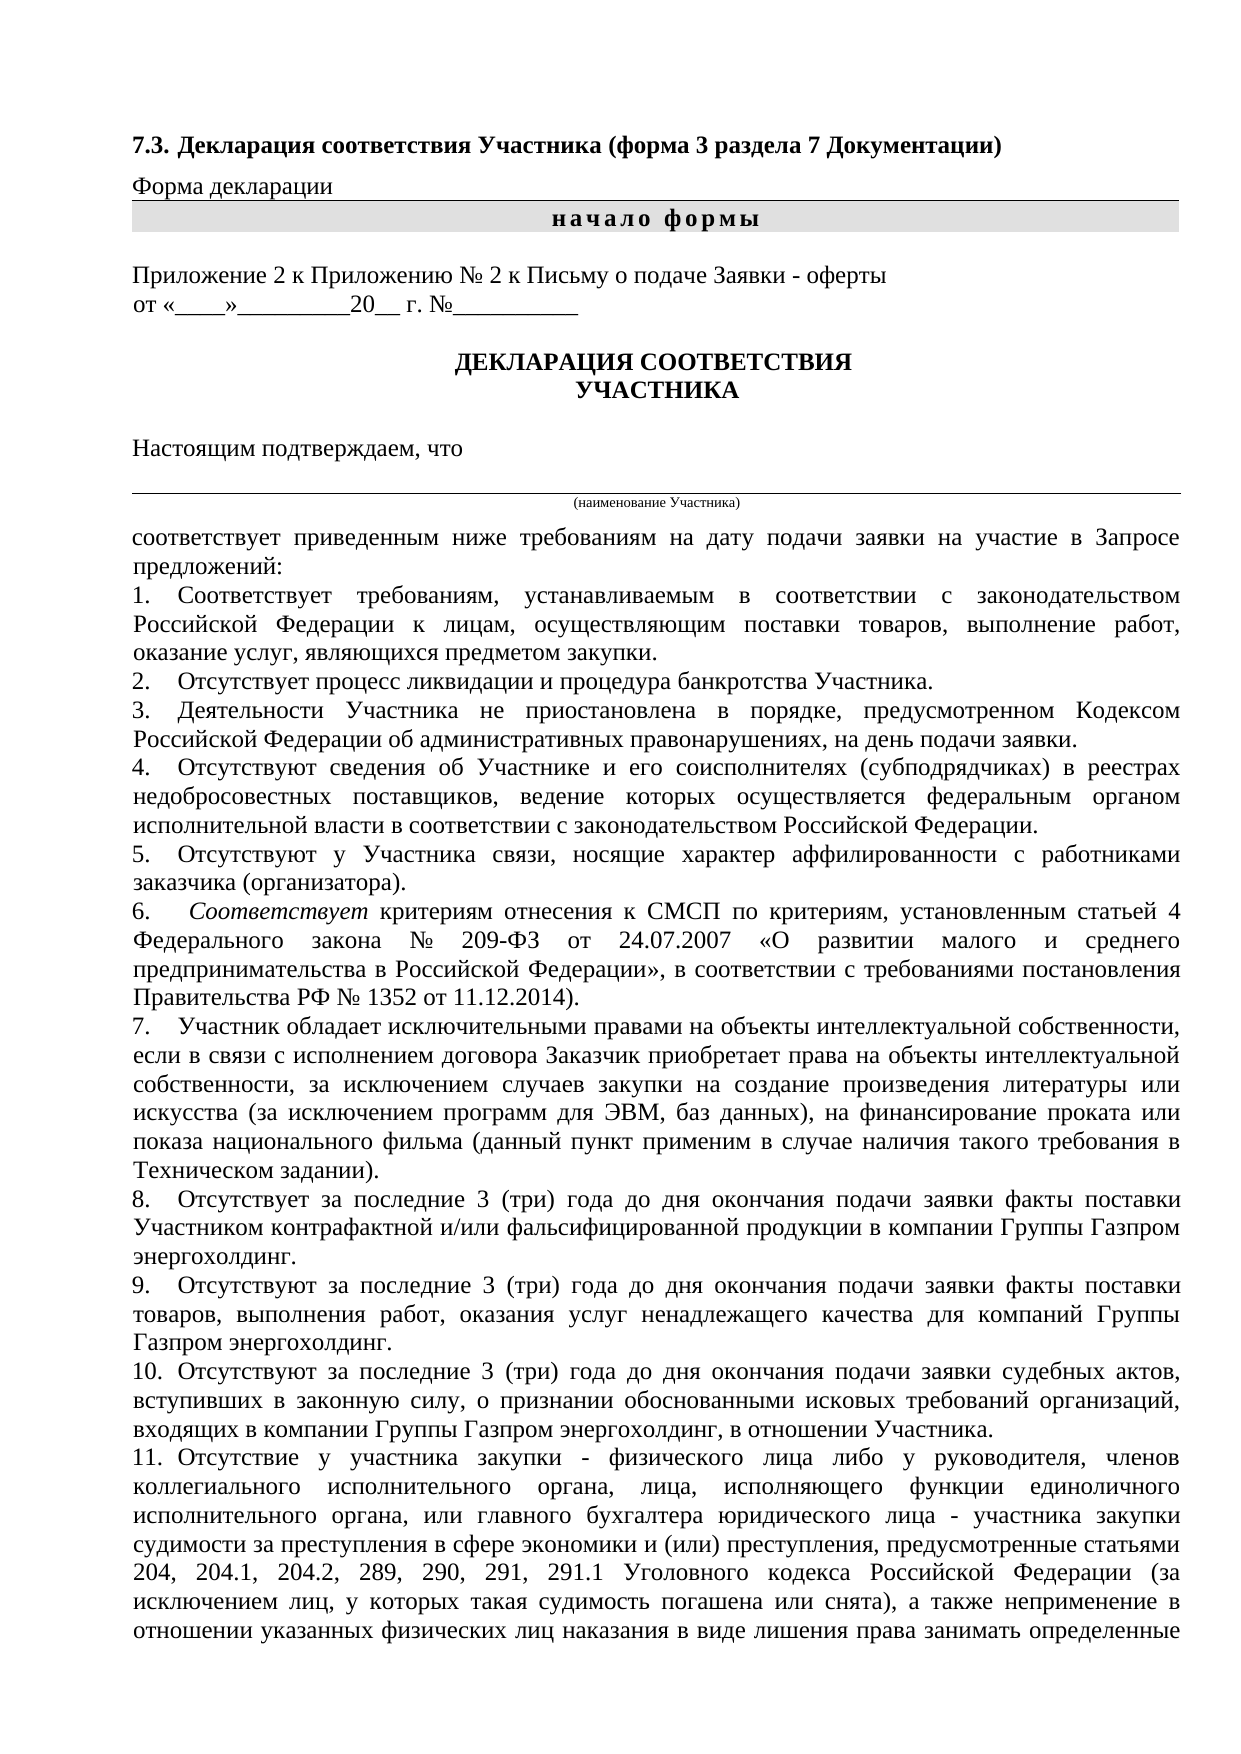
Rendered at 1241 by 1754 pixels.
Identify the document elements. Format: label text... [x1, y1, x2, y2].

list Отсутствуют у Участника связи, носящие характер аффилированности с работниками заказчика (организатора). [132, 839, 1181, 896]
text начало формы [132, 201, 1179, 232]
list Соответствует критериям отнесения к СМСП по критериям, установленным статьей 4 Федерального закона № 209-ФЗ от 24.07.2007 «О развитии малого и среднего предпринимательства в Российской Федерации», в соответствии с требованиями постановления Правительства РФ № 1352 от 11.12.2014). [132, 896, 1181, 1011]
list Отсутствуют сведения об Участнике и его соисполнителях (субподрядчиках) в реестрах недобросовестных поставщиков, ведение которых осуществляется федеральным органом исполнительной власти в соответствии с законодательством Российской Федерации. [132, 752, 1181, 839]
list Отсутствует процесс ликвидации и процедура банкротства Участника. [132, 666, 1181, 695]
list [132, 1442, 1181, 1644]
text (наименование Участника) [132, 494, 1181, 522]
text Настоящим подтверждаем, что [132, 433, 1181, 462]
list Участник обладает исключительными правами на объекты интеллектуальной собственности, если в связи с исполнением договора Заказчик приобретает права на объекты интеллектуальной собственности, за исключением случаев закупки на создание произведения литературы или искусства (за исключением программ для ЭВМ, баз данных), на финансирование проката или показа национального фильма (данный пункт применим в случае наличия такого требования в Техническом задании). [132, 1011, 1181, 1184]
text соответствует приведенным ниже требованиям на дату подачи заявки на участие в Запросе предложений: [132, 522, 1181, 580]
text Форма декларации [132, 171, 1181, 200]
text Приложение 2 к Приложению № 2 к Письму о подаче Заявки - оферты от «____»_________20__ г. №__________ [132, 261, 1181, 318]
text Декларация соответствия участника [132, 347, 1181, 404]
list Отсутствуют за последние 3 (три) года до дня окончания подачи заявки судебных актов, вступивших в законную силу, о признании обоснованными исковых требований организаций, входящих в компании Группы Газпром энергохолдинг, в отношении Участника. [132, 1356, 1181, 1442]
list Соответствует требованиям, устанавливаемым в соответствии с законодательством Российской Федерации к лицам, осуществляющим поставки товаров, выполнение работ, оказание услуг, являющихся предметом закупки. [132, 580, 1181, 666]
list Отсутствуют за последние 3 (три) года до дня окончания подачи заявки факты поставки товаров, выполнения работ, оказания услуг ненадлежащего качества для компаний Группы Газпром энергохолдинг. [132, 1270, 1181, 1356]
list Декларация соответствия Участника (форма 3 раздела 7 Документации) [132, 130, 1181, 159]
list Деятельности Участника не приостановлена в порядке, предусмотренном Кодексом Российской Федерации об административных правонарушениях, на день подачи заявки. [132, 695, 1181, 752]
list Отсутствует за последние 3 (три) года до дня окончания подачи заявки факты поставки Участником контрафактной и/или фальсифицированной продукции в компании Группы Газпром энергохолдинг. [132, 1184, 1181, 1270]
